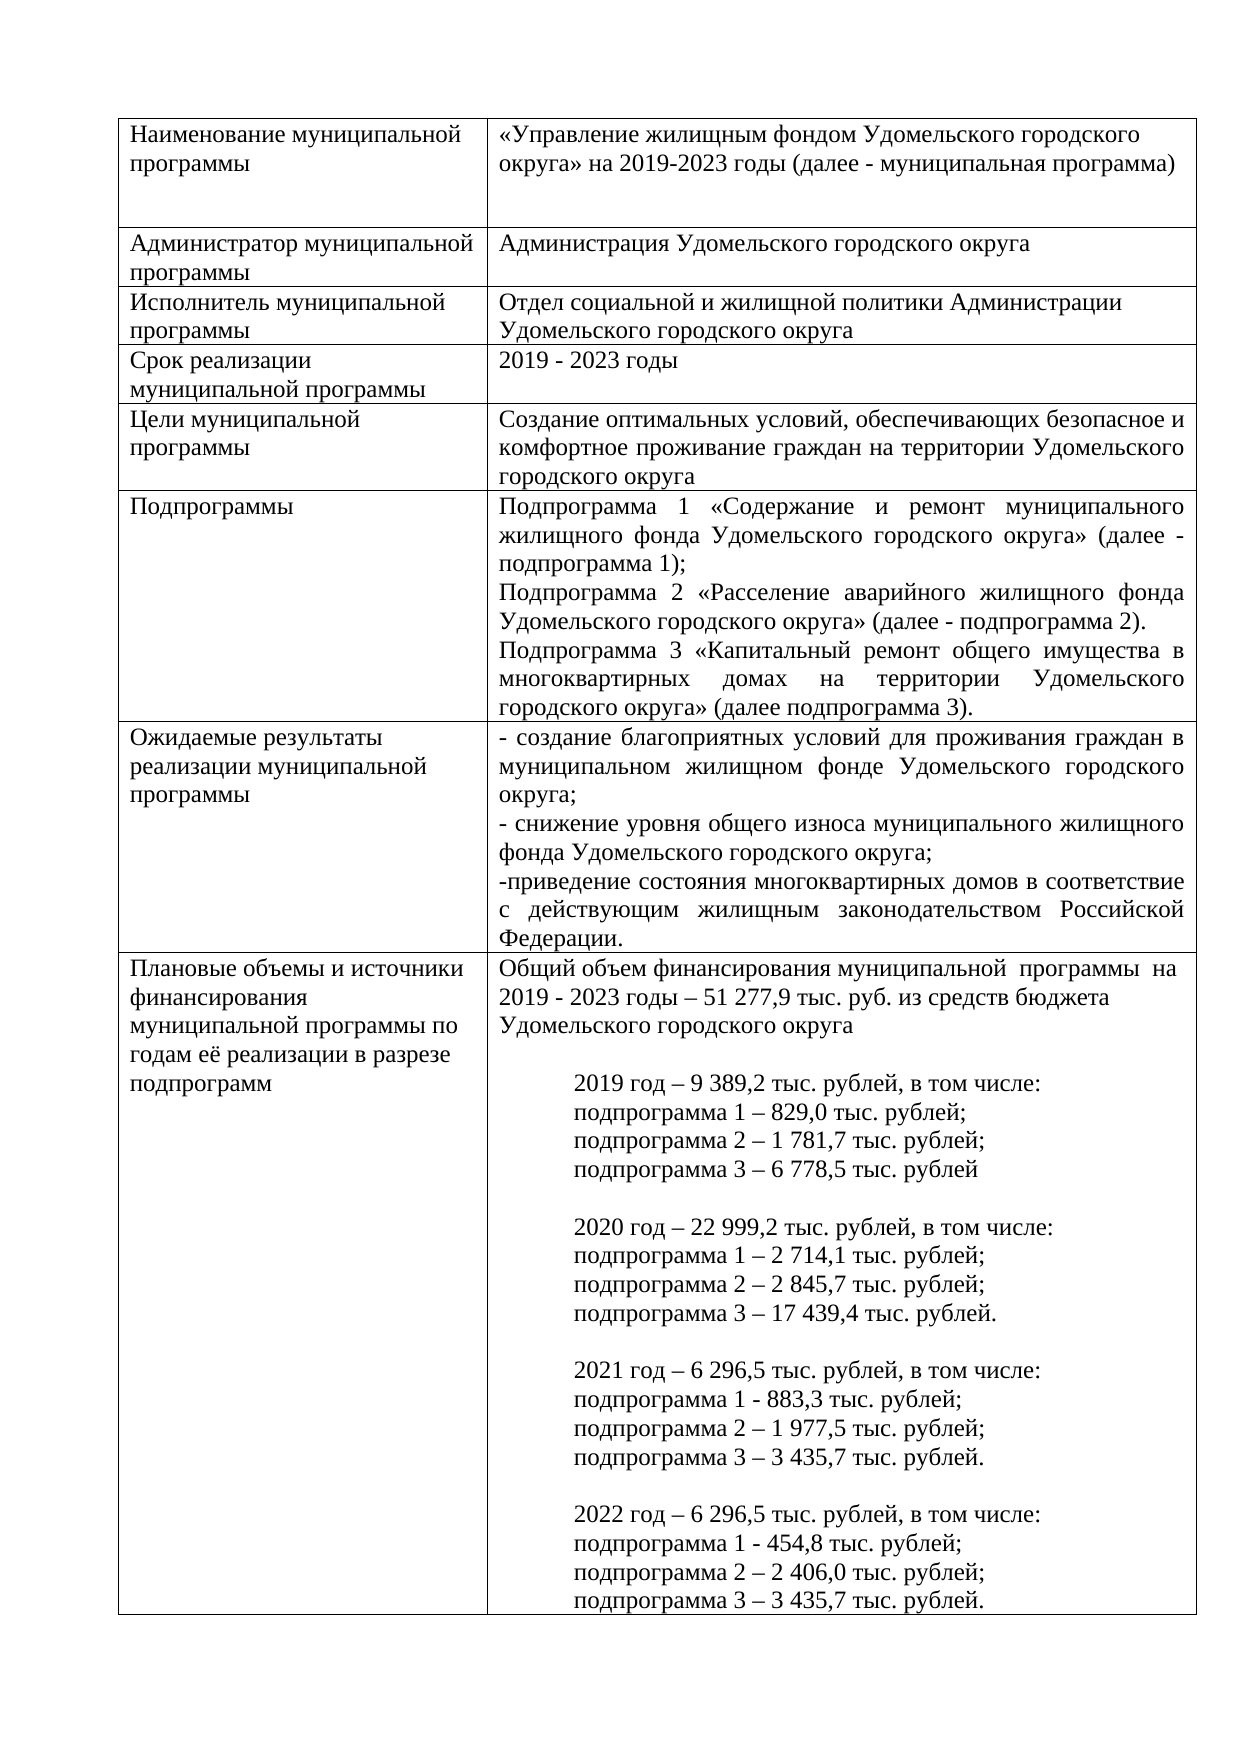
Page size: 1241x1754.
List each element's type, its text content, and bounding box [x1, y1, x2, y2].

table_cell Исполнитель муниципальной программы [119, 287, 487, 344]
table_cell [119, 953, 487, 1614]
table_cell Создание оптимальных условий, обеспечивающих безопасное и комфортное проживание граждан на территории Удомельского городского округа [488, 404, 1196, 490]
table_cell Подпрограмма 1 «Содержание и ремонт муниципального жилищного фонда Удомельского городского округа» (далее - подпрограмма 1); Подпрограмма 2 «Расселение аварийного жилищного фонда Удомельского городского округа» (далее - подпрограмма 2). Подпрограмма 3 «Капитальный ремонт общего имущества в многоквартирных домах на территории Удомельского городского округа» (далее подпрограмма 3). [488, 491, 1196, 721]
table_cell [488, 953, 1196, 1614]
table_cell Администрация Удомельского городского округа [488, 228, 1196, 286]
table_cell Отдел социальной и жилищной политики Администрации Удомельского городского округа [488, 287, 1196, 344]
table_cell Подпрограммы [119, 491, 487, 721]
table_header Наименование муниципальной программы [119, 119, 487, 227]
table_cell 2019 - 2023 годы [488, 345, 1196, 403]
table_cell Цели муниципальной программы [119, 404, 487, 490]
table_cell Ожидаемые результаты реализации муниципальной программы [119, 722, 487, 952]
table_cell Администратор муниципальной программы [119, 228, 487, 286]
table_cell Срок реализации муниципальной программы [119, 345, 487, 403]
table_header «Управление жилищным фондом Удомельского городского округа» на 2019-2023 годы (далее - муниципальная программа) [488, 119, 1196, 227]
table_cell - создание благоприятных условий для проживания граждан в муниципальном жилищном фонде Удомельского городского округа; - снижение уровня общего износа муниципального жилищного фонда Удомельского городского округа; -приведение состояния многоквартирных домов в соответствие с действующим жилищным законодательством Российской Федерации. [488, 722, 1196, 952]
